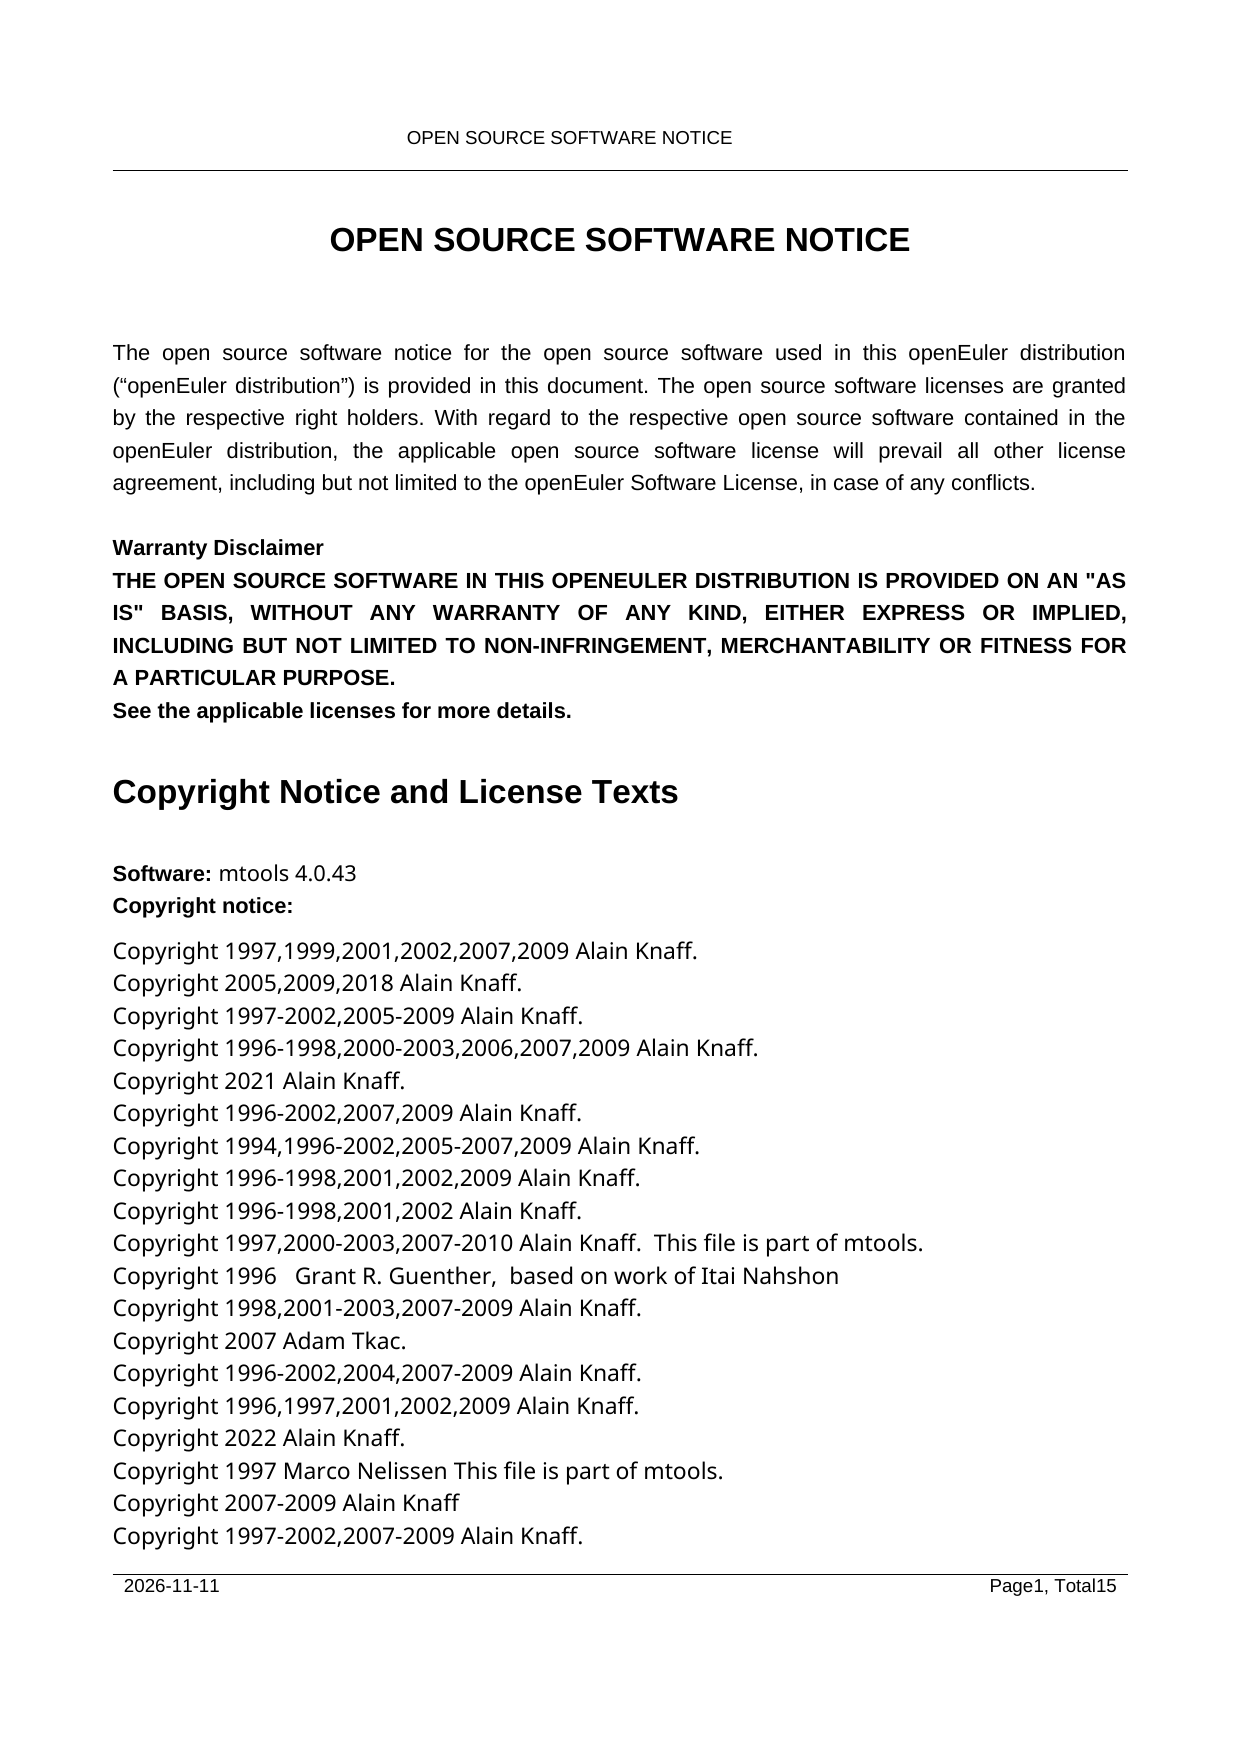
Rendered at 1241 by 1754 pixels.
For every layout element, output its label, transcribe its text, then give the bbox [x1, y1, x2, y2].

text The open source software notice for the open source software used in this openEuler distribution (“openEuler distribution”) is provided in this document. The open source software licenses are granted by the respective right holders. With regard to the respective open source software contained in the openEuler distribution, the applicable open source software license will prevail all other license agreement, including but not limited to the openEuler Software License, in case of any conflicts. [112, 336, 1128, 499]
text THE OPEN SOURCE SOFTWARE IN THIS OPENEULER DISTRIBUTION IS PROVIDED ON AN "AS IS" BASIS, WITHOUT ANY WARRANTY OF ANY KIND, EITHER EXPRESS OR IMPLIED, INCLUDING BUT NOT LIMITED TO NON-INFRINGEMENT, MERCHANTABILITY OR FITNESS FOR A PARTICULAR PURPOSE. See the applicable licenses for more details. [112, 564, 1128, 726]
text Warranty Disclaimer [112, 531, 1128, 564]
title Software: mtools 4.0.43 [112, 856, 1128, 889]
text Copyright notice: [112, 889, 1128, 921]
text OPEN SOURCE SOFTWARE NOTICE [112, 206, 1128, 271]
text Copyright Notice and License Texts [112, 759, 1128, 824]
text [112, 934, 1128, 1551]
